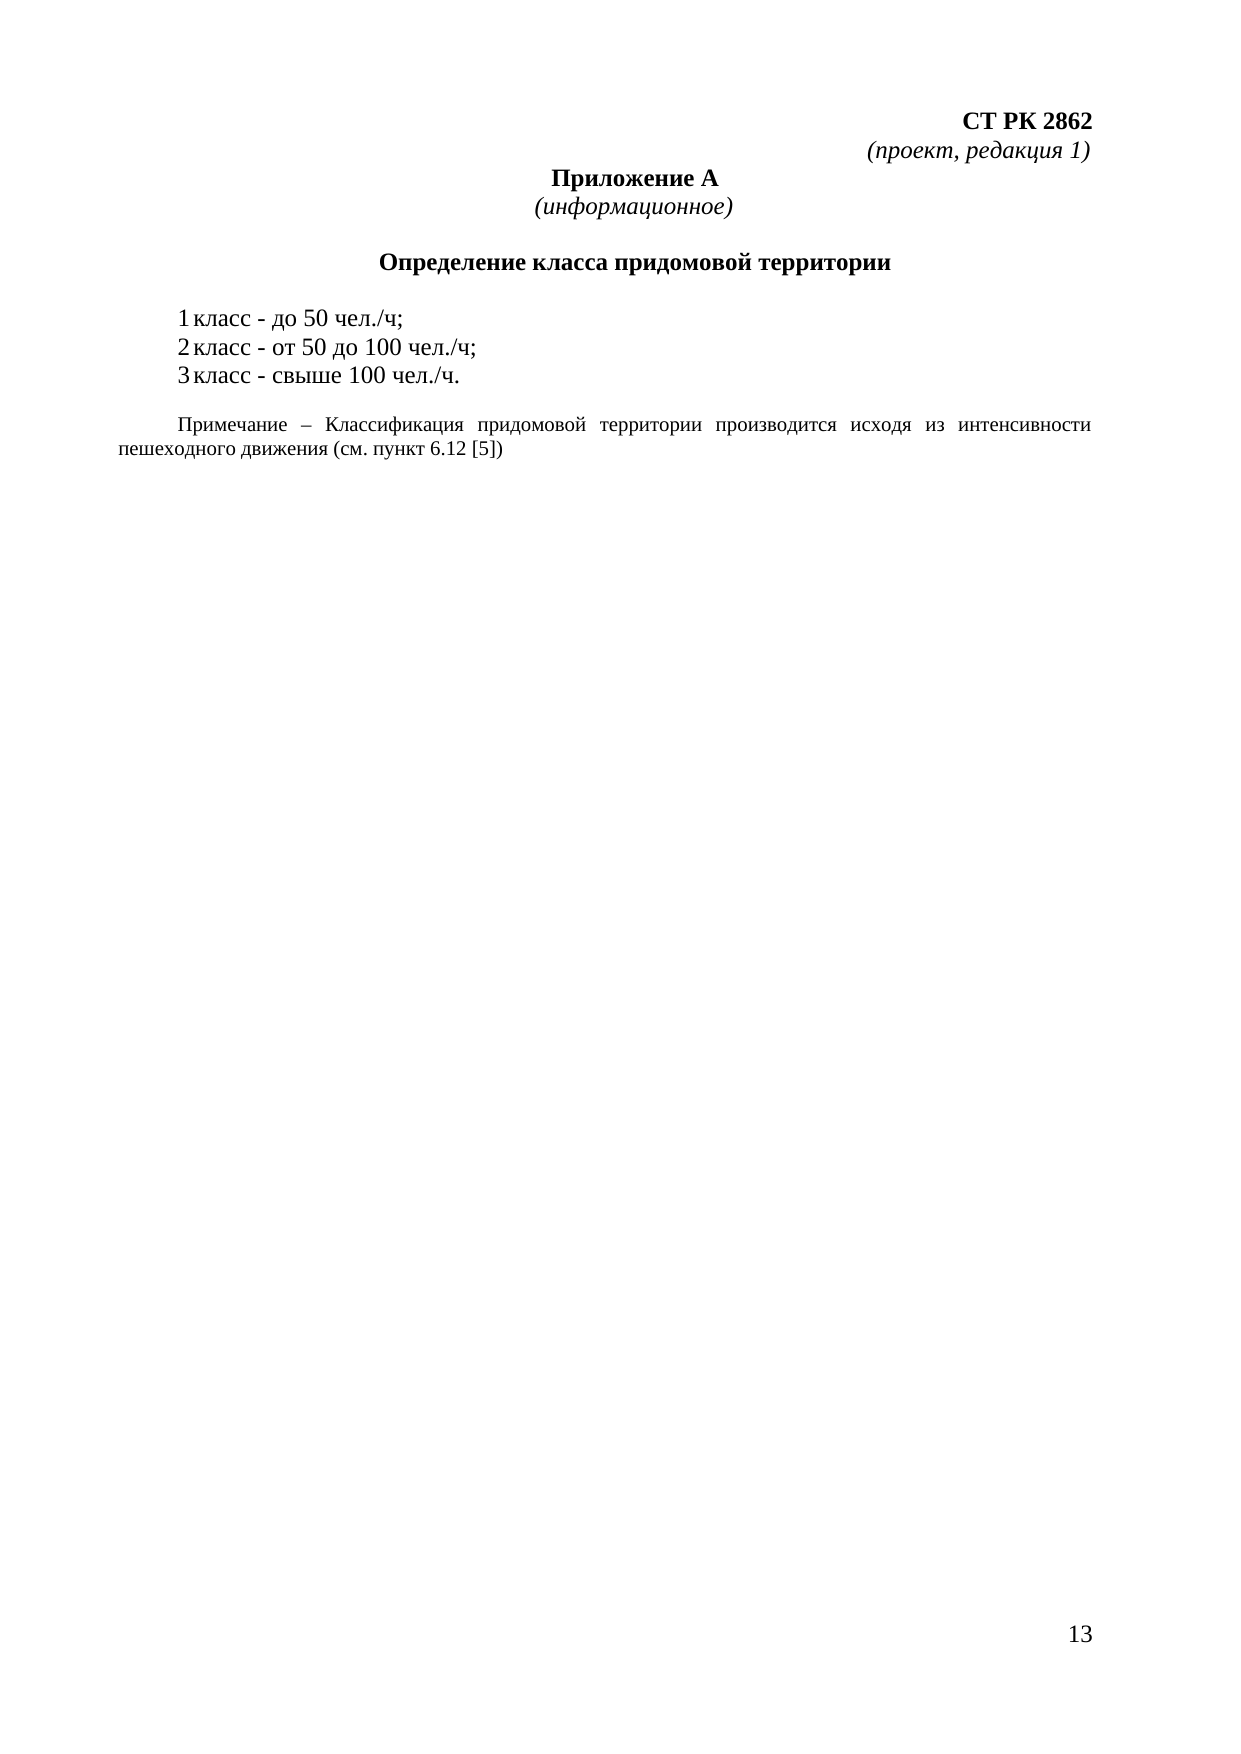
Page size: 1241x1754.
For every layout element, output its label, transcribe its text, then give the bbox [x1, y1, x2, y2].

text 2 класс - от 50 до 100 чел./ч; [118, 332, 1092, 361]
text Примечание – Классификация придомовой территории производится исходя из интенсивности пешеходного движения (см. пункт 6.12 [5]) [118, 412, 1092, 459]
text 1 класс - до 50 чел./ч; [118, 304, 1092, 332]
text Приложение А [118, 164, 1092, 192]
text Определение класса придомовой территории [118, 248, 1092, 276]
text (информационное) [118, 192, 1092, 220]
text 3 класс - свыше 100 чел./ч. [118, 361, 1092, 389]
